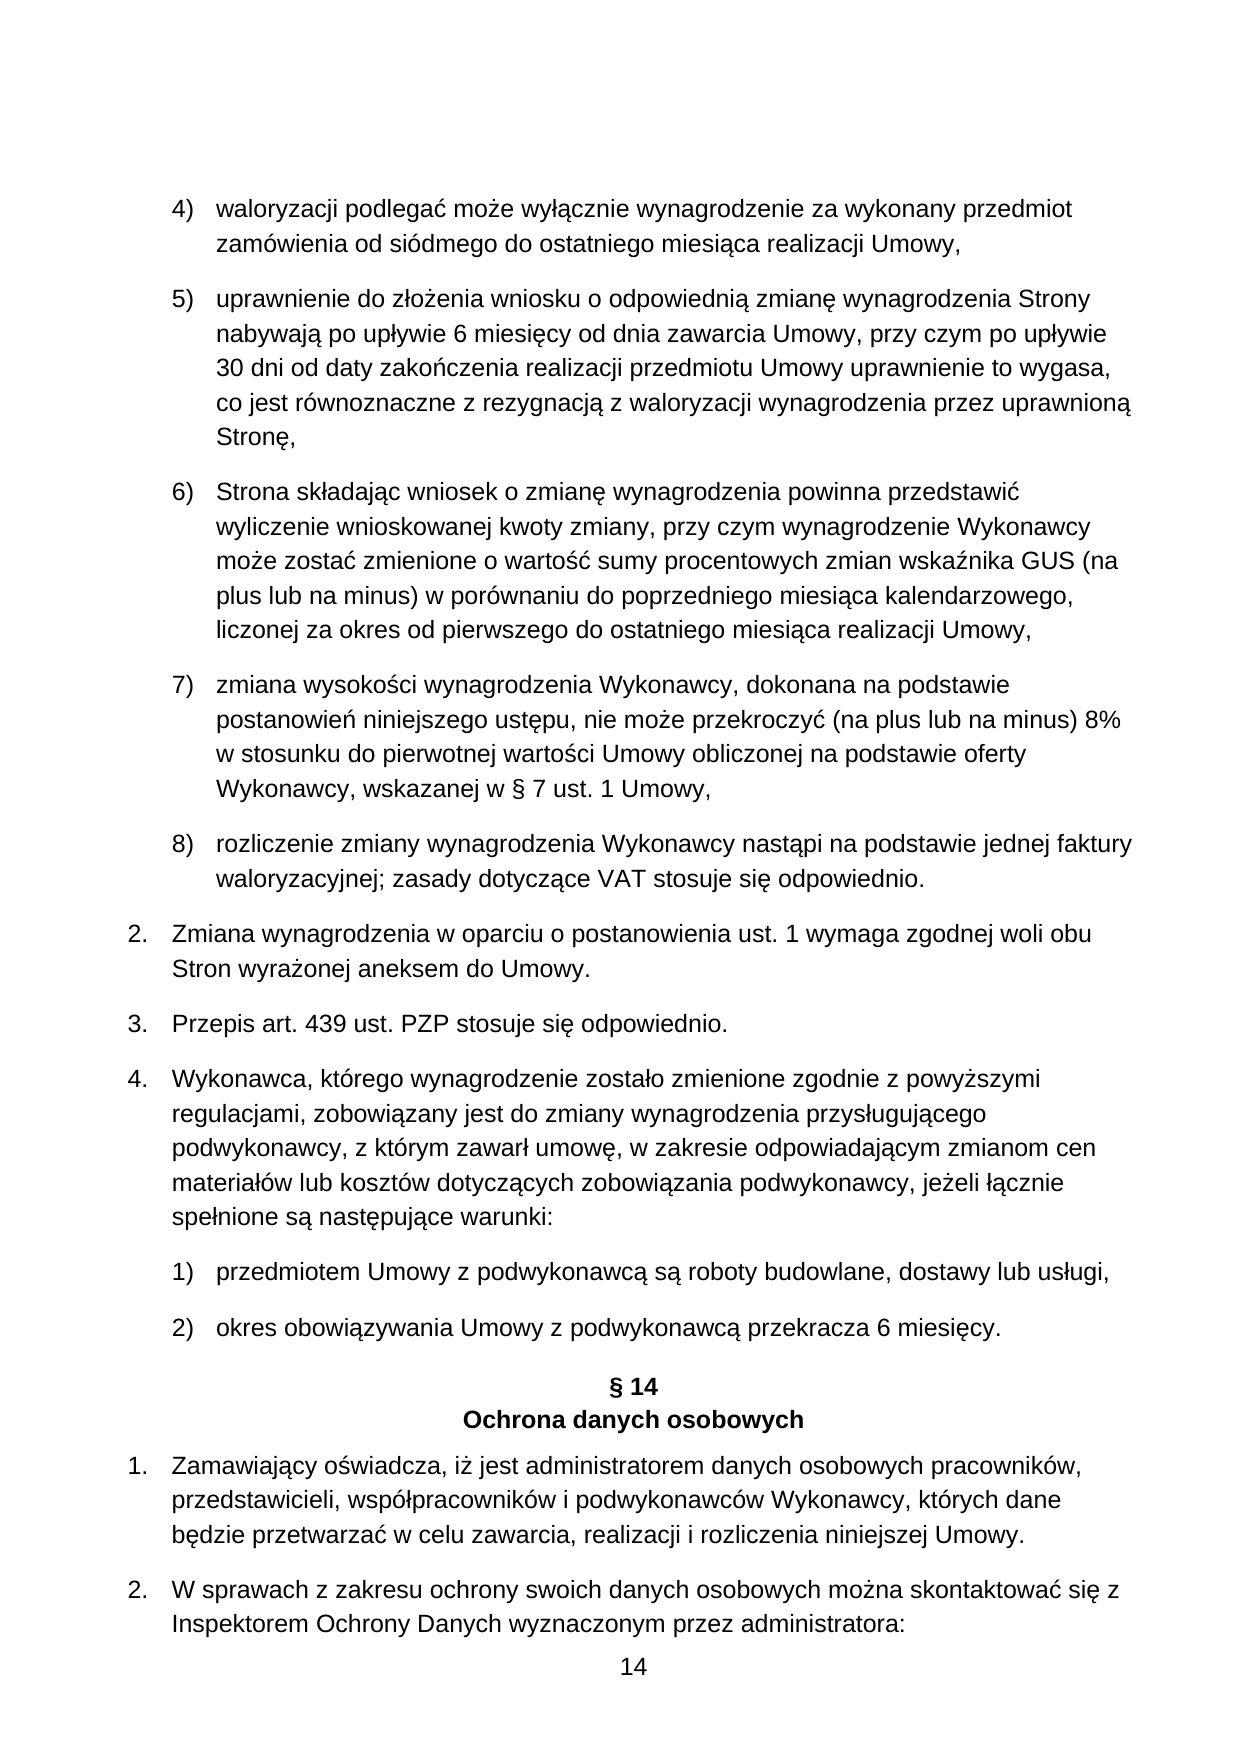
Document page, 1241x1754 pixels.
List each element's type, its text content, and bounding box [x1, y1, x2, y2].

list rozliczenie zmiany wynagrodzenia Wykonawcy nastąpi na podstawie jednej faktury waloryzacyjnej; zasady dotyczące VAT stosuje się odpowiednio. [172, 829, 1140, 892]
list waloryzacji podlegać może wyłącznie wynagrodzenie za wykonany przedmiot zamówienia od siódmego do ostatniego miesiąca realizacji Umowy, [172, 194, 1140, 257]
list zmiana wysokości wynagrodzenia Wykonawcy, dokonana na podstawie postanowień niniejszego ustępu, nie może przekroczyć (na plus lub na minus) 8% w stosunku do pierwotnej wartości Umowy obliczonej na podstawie oferty Wykonawcy, wskazanej w § 7 ust. 1 Umowy, [172, 671, 1140, 803]
list Strona składając wniosek o zmianę wynagrodzenia powinna przedstawić wyliczenie wnioskowanej kwoty zmiany, przy czym wynagrodzenie Wykonawcy może zostać zmienione o wartość sumy procentowych zmian wskaźnika GUS (na plus lub na minus) w porównaniu do poprzedniego miesiąca kalendarzowego, liczonej za okres od pierwszego do ostatniego miesiąca realizacji Umowy, [172, 477, 1140, 644]
subtitle § 14 Ochrona danych osobowych [127, 1372, 1140, 1434]
list przedmiotem Umowy z podwykonawcą są roboty budowlane, dostawy lub usługi, [172, 1257, 1140, 1286]
list Wykonawca, którego wynagrodzenie zostało zmienione zgodnie z powyższymi regulacjami, zobowiązany jest do zmiany wynagrodzenia przysługującego podwykonawcy, z którym zawarł umowę, w zakresie odpowiadającym zmianom cen materiałów lub kosztów dotyczących zobowiązania podwykonawcy, jeżeli łącznie spełnione są następujące warunki: [127, 1064, 1140, 1231]
list Zmiana wynagrodzenia w oparciu o postanowienia ust. 1 wymaga zgodnej woli obu Stron wyrażonej aneksem do Umowy. [127, 919, 1140, 982]
list okres obowiązywania Umowy z podwykonawcą przekracza 6 miesięcy. [172, 1313, 1140, 1341]
list W sprawach z zakresu ochrony swoich danych osobowych można skontaktować się z Inspektorem Ochrony Danych wyznaczonym przez administratora: [127, 1575, 1140, 1638]
list Zamawiający oświadcza, iż jest administratorem danych osobowych pracowników, przedstawicieli, współpracowników i podwykonawców Wykonawcy, których dane będzie przetwarzać w celu zawarcia, realizacji i rozliczenia niniejszej Umowy. [127, 1451, 1140, 1548]
list Przepis art. 439 ust. PZP stosuje się odpowiednio. [127, 1009, 1140, 1038]
list uprawnienie do złożenia wniosku o odpowiednią zmianę wynagrodzenia Strony nabywają po upływie 6 miesięcy od dnia zawarcia Umowy, przy czym po upływie 30 dni od daty zakończenia realizacji przedmiotu Umowy uprawnienie to wygasa, co jest równoznaczne z rezygnacją z waloryzacji wynagrodzenia przez uprawnioną Stronę, [172, 284, 1140, 451]
